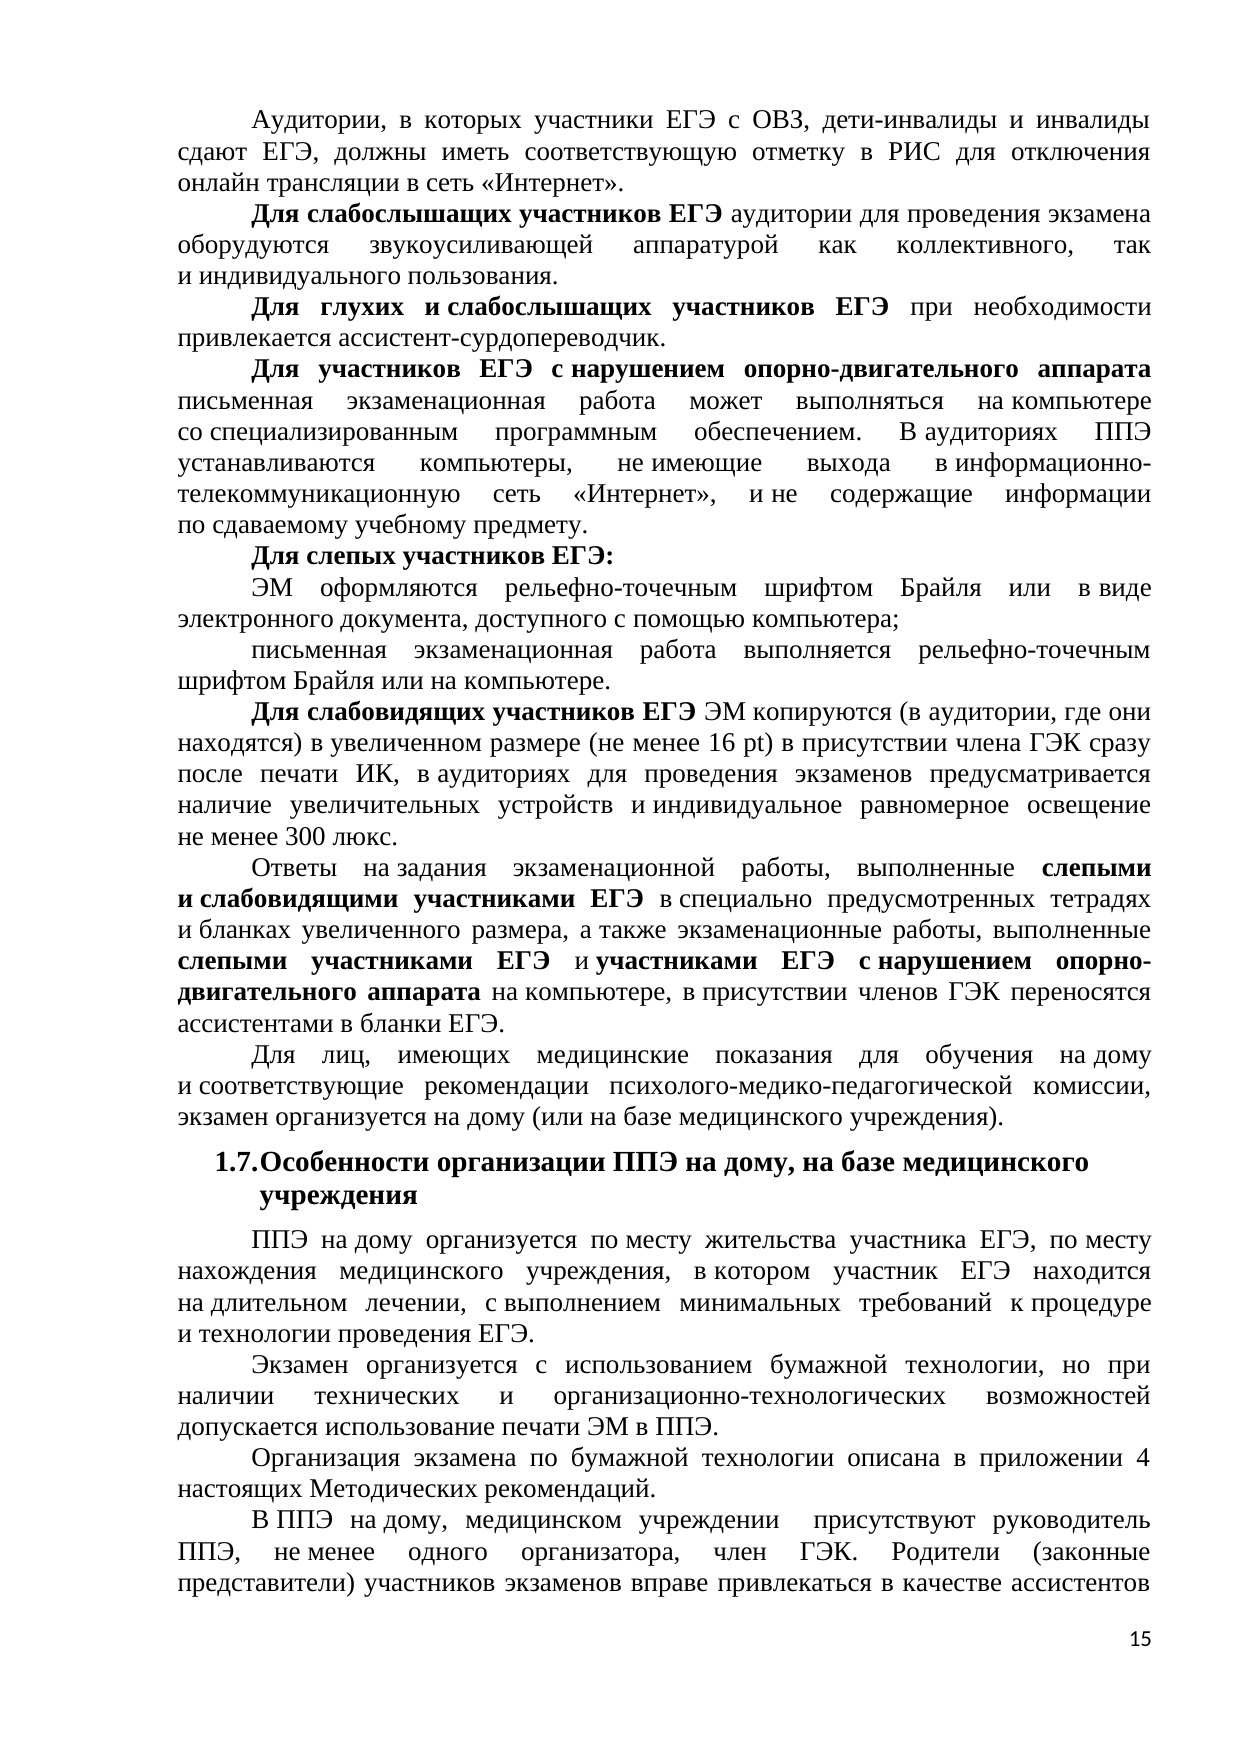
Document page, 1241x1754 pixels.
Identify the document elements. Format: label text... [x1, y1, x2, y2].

text Для слабовидящих участников ЕГЭ ЭМ копируются (в аудитории, где они находятся) в увеличенном размере (не менее 16 pt) в присутствии члена ГЭК сразу после печати ИК, в аудиториях для проведения экзаменов предусматривается наличие увеличительных устройств и индивидуальное равномерное освещение не менее 300 люкс. [177, 695, 1152, 851]
text Для слабослышащих участников ЕГЭ аудитории для проведения экзамена оборудуются звукоусиливающей аппаратурой как коллективного, так и индивидуального пользования. [177, 197, 1152, 290]
text Для слепых участников ЕГЭ: [177, 539, 1152, 571]
text Для лиц, имеющих медицинские показания для обучения на дому и соответствующие рекомендации психолого-медико-педагогической комиссии, экзамен организуется на дому (или на базе медицинского учреждения). [177, 1038, 1152, 1131]
text Для глухих и слабослышащих участников ЕГЭ при необходимости привлекается ассистент-сурдопереводчик. [177, 290, 1152, 353]
text Особенности организации ППЭ на дому, на базе медицинского учреждения [214, 1144, 1152, 1211]
text ЭМ оформляются рельефно-точечным шрифтом Брайля или в виде электронного документа, доступного с помощью компьютера; [177, 571, 1152, 633]
text Для участников ЕГЭ с нарушением опорно-двигательного аппарата письменная экзаменационная работа может выполняться на компьютере со специализированным программным обеспечением. В аудиториях ППЭ устанавливаются компьютеры, не имеющие выхода в информационно-телекоммуникационную сеть «Интернет», и не содержащие информации по сдаваемому учебному предмету. [177, 353, 1152, 539]
text Аудитории, в которых участники ЕГЭ с ОВЗ, дети-инвалиды и инвалиды сдают ЕГЭ, должны иметь соответствующую отметку в РИС для отключения онлайн трансляции в сеть «Интернет». [177, 103, 1152, 197]
text Организация экзамена по бумажной технологии описана в приложении 4 настоящих Методических рекомендаций. [177, 1441, 1152, 1504]
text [177, 1504, 1152, 1597]
text ППЭ на дому организуется по месту жительства участника ЕГЭ, по месту нахождения медицинского учреждения, в котором участник ЕГЭ находится на длительном лечении, с выполнением минимальных требований к процедуре и технологии проведения ЕГЭ. [177, 1223, 1152, 1348]
text Экзамен организуется с использованием бумажной технологии, но при наличии технических и организационно-технологических возможностей допускается использование печати ЭМ в ППЭ. [177, 1348, 1152, 1441]
text Ответы на задания экзаменационной работы, выполненные слепыми и слабовидящими участниками ЕГЭ в специально предусмотренных тетрадях и бланках увеличенного размера, а также экзаменационные работы, выполненные слепыми участниками ЕГЭ и участниками ЕГЭ с нарушением опорно-двигательного аппарата на компьютере, в присутствии членов ГЭК переносятся ассистентами в бланки ЕГЭ. [177, 851, 1152, 1038]
text письменная экзаменационная работа выполняется рельефно-точечным шрифтом Брайля или на компьютере. [177, 633, 1152, 695]
